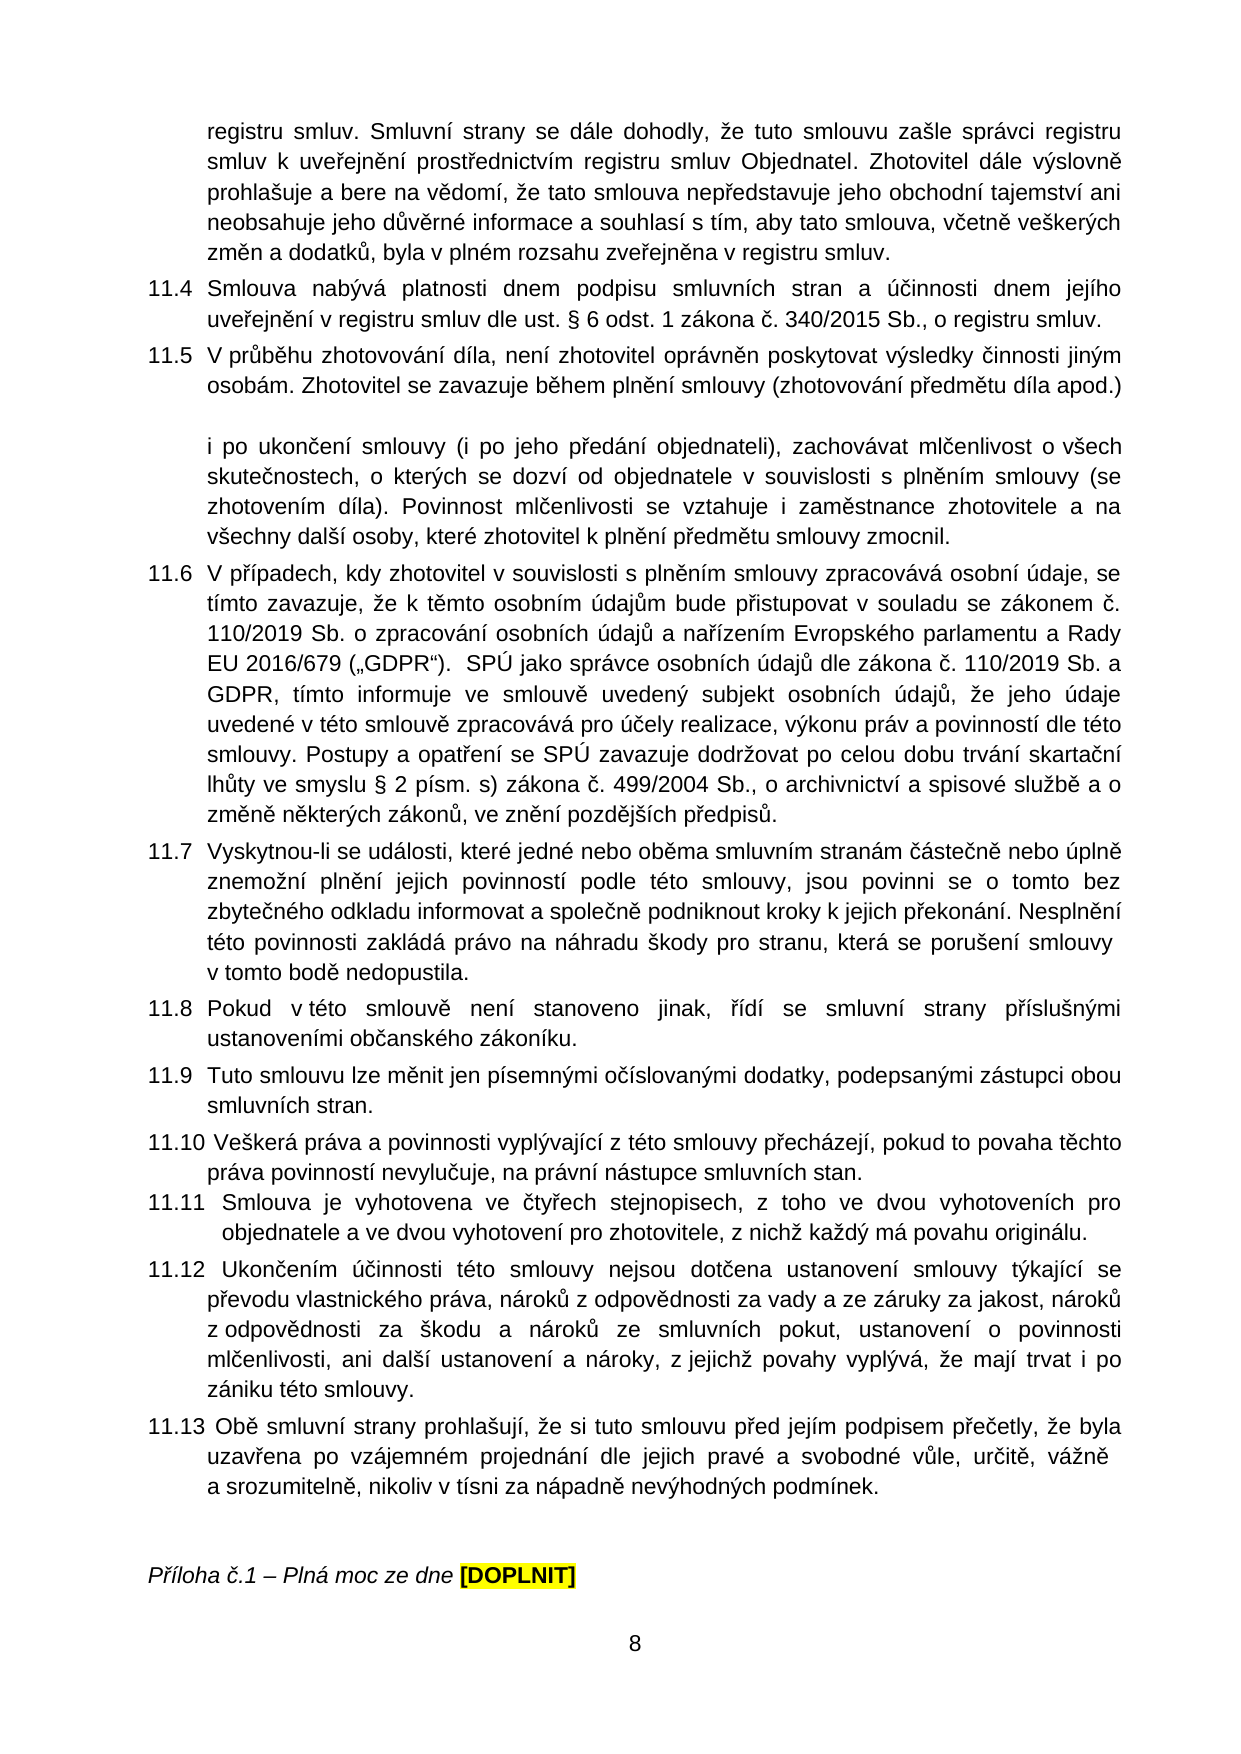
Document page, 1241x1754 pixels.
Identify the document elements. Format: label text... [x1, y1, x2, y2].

list V průběhu zhotovování díla, není zhotovitel oprávněn poskytovat výsledky činnosti jiným osobám. Zhotovitel se zavazuje během plnění smlouvy (zhotovování předmětu díla apod.) i po ukončení smlouvy (i po jeho předání objednateli), zachovávat mlčenlivost o všech skutečnostech, o kterých se dozví od objednatele v souvislosti s plněním smlouvy (se zhotovením díla). Povinnost mlčenlivosti se vztahuje i zaměstnance zhotovitele a na všechny další osoby, které zhotovitel k plnění předmětu smlouvy zmocnil. [148, 342, 1122, 550]
list Smlouva nabývá platnosti dnem podpisu smluvních stran a účinnosti dnem jejího uveřejnění v registru smluv dle ust. § 6 odst. 1 zákona č. 340/2015 Sb., o registru smluv. [148, 275, 1122, 332]
list V případech, kdy zhotovitel v souvislosti s plněním smlouvy zpracovává osobní údaje, se tímto zavazuje, že k těmto osobním údajům bude přistupovat v souladu se zákonem č. 110/2019 Sb. o zpracování osobních údajů a nařízením Evropského parlamentu a Rady EU 2016/679 („GDPR“). SPÚ jako správce osobních údajů dle zákona č. 110/2019 Sb. a GDPR, tímto informuje ve smlouvě uvedený subjekt osobních údajů, že jeho údaje uvedené v této smlouvě zpracovává pro účely realizace, výkonu práv a povinností dle této smlouvy. Postupy a opatření se SPÚ zavazuje dodržovat po celou dobu trvání skartační lhůty ve smyslu § 2 písm. s) zákona č. 499/2004 Sb., o archivnictví a spisové službě a o změně některých zákonů, ve znění pozdějších předpisů. [148, 560, 1122, 828]
list Veškerá práva a povinnosti vyplývající z této smlouvy přecházejí, pokud to povaha těchto práva povinností nevylučuje, na právní nástupce smluvních stan. [148, 1128, 1122, 1185]
list Obě smluvní strany prohlašují, že si tuto smlouvu před jejím podpisem přečetly, že byla uzavřena po vzájemném projednání dle jejich pravé a svobodné vůle, určitě, vážně a srozumitelně, nikoliv v tísni za nápadně nevýhodných podmínek. [148, 1413, 1122, 1500]
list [154, 118, 1122, 265]
list Vyskytnou-li se události, které jedné nebo oběma smluvním stranám částečně nebo úplně znemožní plnění jejich povinností podle této smlouvy, jsou povinni se o tomto bez zbytečného odkladu informovat a společně podniknout kroky k jejich překonání. Nesplnění této povinnosti zakládá právo na náhradu škody pro stranu, která se porušení smlouvy v tomto bodě nedopustila. [148, 838, 1122, 985]
list Tuto smlouvu lze měnit jen písemnými očíslovanými dodatky, podepsanými zástupci obou smluvních stran. [148, 1062, 1122, 1118]
list Pokud v této smlouvě není stanoveno jinak, řídí se smluvní strany příslušnými ustanoveními občanského zákoníku. [148, 995, 1122, 1052]
text Příloha č.1 – Plná moc ze dne [DOPLNIT] [148, 1562, 1122, 1589]
list Smlouva je vyhotovena ve čtyřech stejnopisech, z toho ve dvou vyhotoveních pro objednatele a ve dvou vyhotovení pro zhotovitele, z nichž každý má povahu originálu. [148, 1189, 1122, 1246]
list Ukončením účinnosti této smlouvy nejsou dotčena ustanovení smlouvy týkající se převodu vlastnického práva, nároků z odpovědnosti za vady a ze záruky za jakost, nároků z odpovědnosti za škodu a nároků ze smluvních pokut, ustanovení o povinnosti mlčenlivosti, ani další ustanovení a nároky, z jejichž povahy vyplývá, že mají trvat i po zániku této smlouvy. [148, 1256, 1122, 1403]
